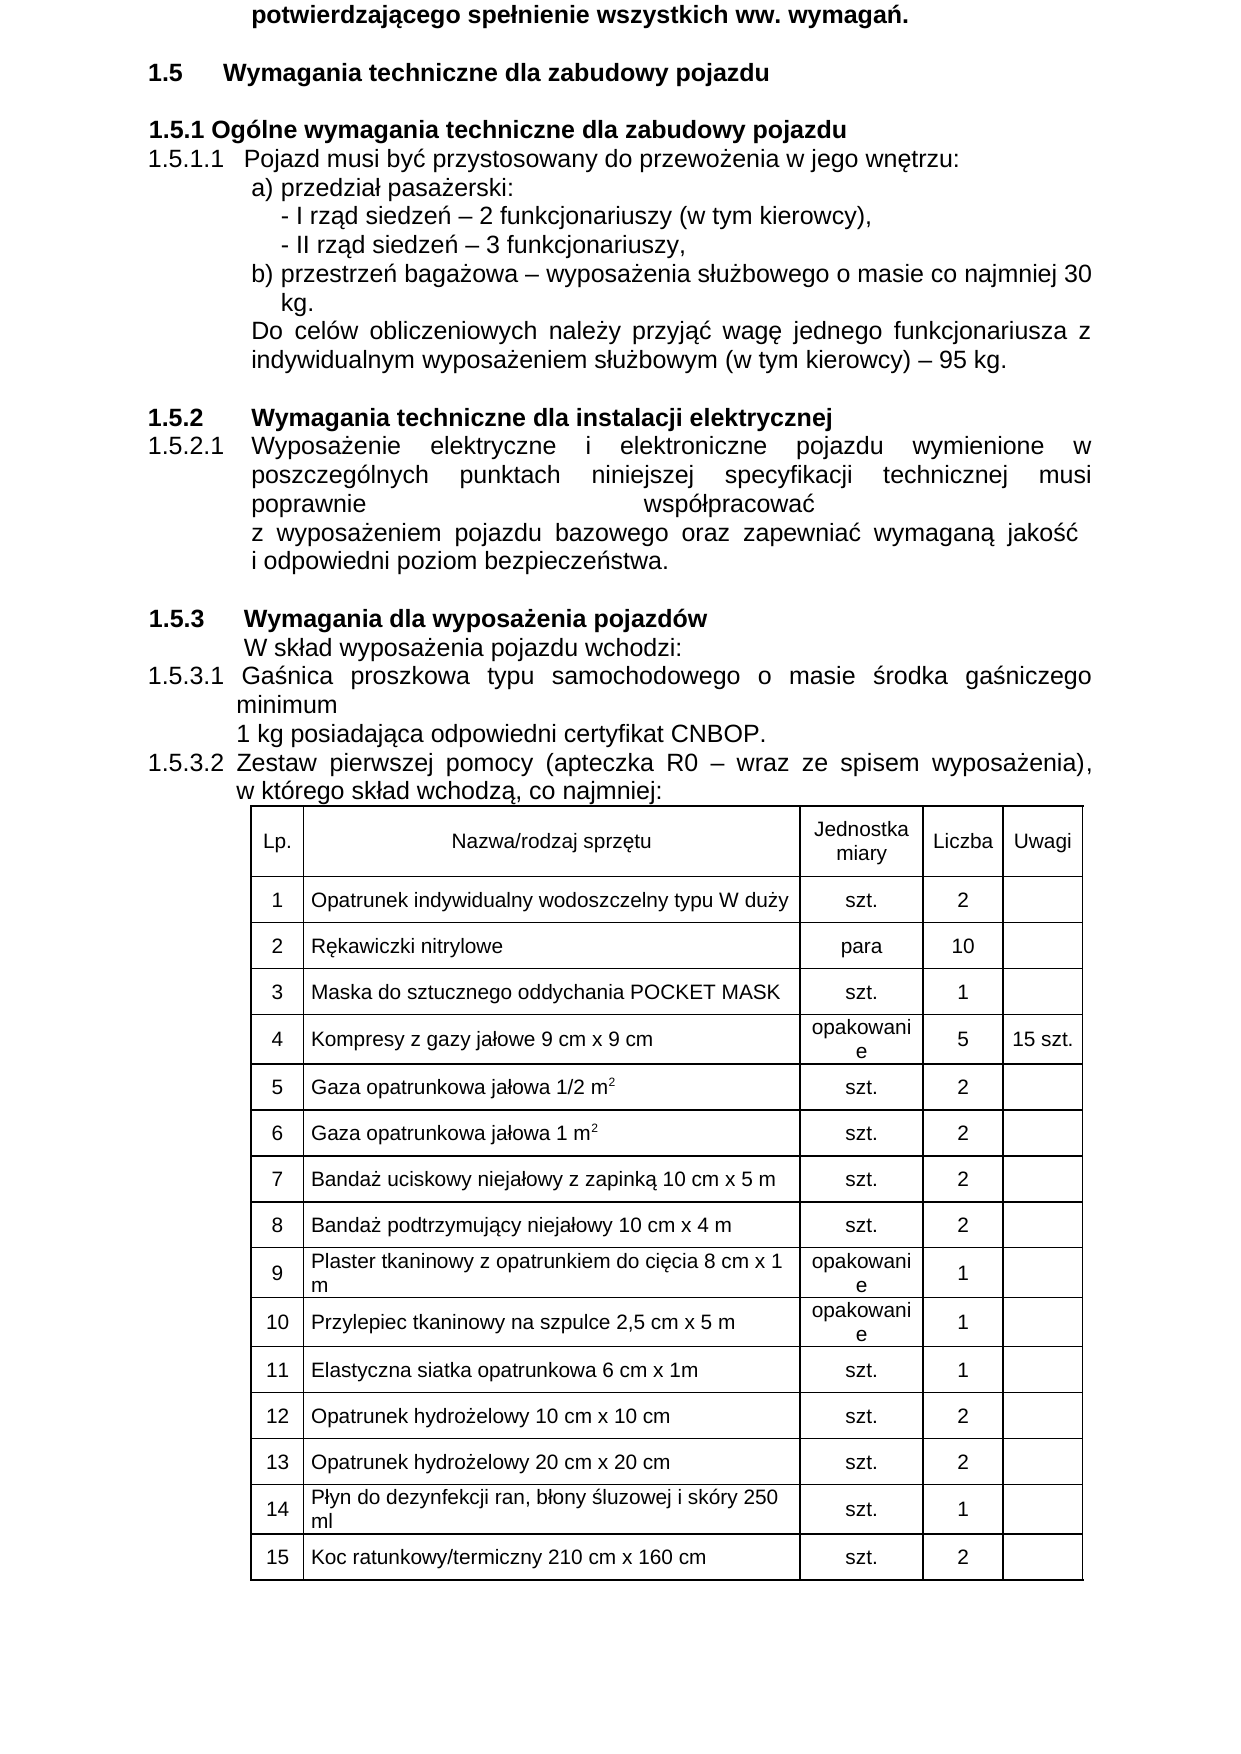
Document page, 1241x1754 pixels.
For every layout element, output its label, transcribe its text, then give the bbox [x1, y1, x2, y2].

text 1.5.3.1 Gaśnica proszkowa typu samochodowego o masie środka gaśniczego minimum posiadająca odpowiedni certyfikat CNBOP. [148, 661, 1093, 747]
table_cell opakowanie [801, 1015, 922, 1063]
text Do celów obliczeniowych należy przyjąć wagę jednego funkcjonariusza z indywidualnym wyposażeniem służbowym (w tym kierowcy) – . [251, 316, 1093, 374]
table_cell [1004, 923, 1082, 968]
table_cell [1004, 1535, 1082, 1579]
table_cell 2 [924, 1065, 1002, 1109]
table_cell 8 [252, 1203, 303, 1247]
text 1.5.3 Wymagania dla wyposażenia pojazdów [149, 604, 1093, 632]
table_cell 2 [924, 1535, 1002, 1579]
table_cell 7 [252, 1157, 303, 1201]
table_cell szt. [801, 1203, 922, 1247]
table_cell [1004, 1248, 1082, 1296]
table_cell 14 [252, 1485, 303, 1533]
table_cell 1 [924, 1298, 1002, 1346]
table_cell szt. [801, 1347, 922, 1392]
table_cell Plaster tkaninowy z opatrunkiem do cięcia 8 cm x 1 m [304, 1248, 799, 1296]
table_header Jednostka miary [801, 807, 922, 876]
table_cell 9 [252, 1248, 303, 1296]
table_cell [1004, 1347, 1082, 1392]
table_cell 2 [924, 1393, 1002, 1438]
table_cell Rękawiczki nitrylowe [304, 923, 799, 968]
table_cell [1004, 969, 1082, 1014]
table_cell 10 [252, 1298, 303, 1346]
table_cell szt. [801, 1393, 922, 1438]
table_cell 5 [924, 1015, 1002, 1063]
table_cell Kompresy z gazy jałowe 9 cm x 9 cm [304, 1015, 799, 1063]
table_cell Bandaż uciskowy niejałowy z zapinką 10 cm x 5 m [304, 1157, 799, 1201]
table_cell Gaza opatrunkowa jałowa 1/2 m2 [304, 1065, 799, 1109]
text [251, 0, 1093, 29]
table_cell 11 [252, 1347, 303, 1392]
table_cell 4 [252, 1015, 303, 1063]
table_header Lp. [252, 807, 303, 876]
table_cell Opatrunek hydrożelowy 10 cm x 10 cm [304, 1393, 799, 1438]
table_cell para [801, 923, 922, 968]
text 1.5.1 Ogólne wymagania techniczne dla zabudowy pojazdu [149, 115, 1093, 144]
table_cell 10 [924, 923, 1002, 968]
table_cell 1 [924, 969, 1002, 1014]
table_cell Bandaż podtrzymujący niejałowy 10 cm x 4 m [304, 1203, 799, 1247]
table_cell 1 [252, 877, 303, 922]
table_cell 2 [252, 923, 303, 968]
table_cell [1004, 1111, 1082, 1155]
table_cell [1004, 1157, 1082, 1201]
text - II rząd siedzeń – 3 funkcjonariuszy, [148, 230, 1093, 259]
table_cell opakowanie [801, 1248, 922, 1296]
table_cell szt. [801, 1065, 922, 1109]
table_cell 1 [924, 1248, 1002, 1296]
table_cell [1004, 877, 1082, 922]
table_cell opakowanie [801, 1298, 922, 1346]
table_cell 15 [252, 1535, 303, 1579]
list Wymagania techniczne dla instalacji elektrycznej [148, 402, 1093, 431]
table_cell Opatrunek indywidualny wodoszczelny typu W duży [304, 877, 799, 922]
text W skład wyposażenia pojazdu wchodzi: [141, 632, 1093, 661]
table_cell [1004, 1298, 1082, 1346]
table_cell Koc ratunkowy/termiczny 210 cm x 160 cm [304, 1535, 799, 1579]
table_cell [1004, 1439, 1082, 1484]
table_cell szt. [801, 1535, 922, 1579]
table_cell szt. [801, 877, 922, 922]
table_cell Elastyczna siatka opatrunkowa 6 cm x 1m [304, 1347, 799, 1392]
table_header Uwagi [1004, 807, 1082, 876]
table_cell 15 szt. [1004, 1015, 1082, 1063]
table_header Liczba [924, 807, 1002, 876]
table_cell 1 [924, 1347, 1002, 1392]
list Wymagania techniczne dla zabudowy pojazdu [148, 57, 1093, 86]
text a) przedział pasażerski: [243, 172, 1093, 201]
table_cell Opatrunek hydrożelowy 20 cm x 20 cm [304, 1439, 799, 1484]
table_cell 5 [252, 1065, 303, 1109]
table_cell 2 [924, 1439, 1002, 1484]
table_cell 2 [924, 1111, 1002, 1155]
table_cell [1004, 1065, 1082, 1109]
table_cell szt. [801, 1485, 922, 1533]
table_cell 3 [252, 969, 303, 1014]
table_cell szt. [801, 969, 922, 1014]
text 1.5.3.2 Zestaw pierwszej pomocy (apteczka R0 – wraz ze spisem wyposażenia), w którego skład wchodzą, co najmniej: [148, 747, 1093, 805]
text b) przestrzeń bagażowa – wyposażenia służbowego o masie co najmniej 30 kg. [251, 259, 1093, 316]
table_cell szt. [801, 1157, 922, 1201]
table_cell 2 [924, 1203, 1002, 1247]
table_cell [1004, 1203, 1082, 1247]
table_cell 12 [252, 1393, 303, 1438]
text - I rząd siedzeń – 2 funkcjonariuszy (w tym kierowcy), [148, 201, 1093, 230]
table_cell Gaza opatrunkowa jałowa 1 m2 [304, 1111, 799, 1155]
table_cell 2 [924, 877, 1002, 922]
text 1.5.1.1 Pojazd musi być przystosowany do przewożenia w jego wnętrzu: [148, 144, 1093, 172]
table_cell 6 [252, 1111, 303, 1155]
table_cell Maska do sztucznego oddychania POCKET MASK [304, 969, 799, 1014]
table_cell 1 [924, 1485, 1002, 1533]
text 1.5.2.1 Wyposażenie elektryczne i elektroniczne pojazdu wymienione w poszczególnych punktach niniejszej specyfikacji technicznej musi poprawnie współpracować z wyposażeniem pojazdu bazowego oraz zapewniać wymaganą jakość i odpowiedni poziom bezpieczeństwa. [148, 431, 1093, 575]
table_cell 2 [924, 1157, 1002, 1201]
table_cell [1004, 1393, 1082, 1438]
table_cell Przylepiec tkaninowy na szpulce 2,5 cm x 5 m [304, 1298, 799, 1346]
table_cell [1004, 1485, 1082, 1533]
table_cell 13 [252, 1439, 303, 1484]
table_cell Płyn do dezynfekcji ran, błony śluzowej i skóry 250 ml [304, 1485, 799, 1533]
table_header Nazwa/rodzaj sprzętu [304, 807, 799, 876]
table_cell szt. [801, 1439, 922, 1484]
table_cell szt. [801, 1111, 922, 1155]
